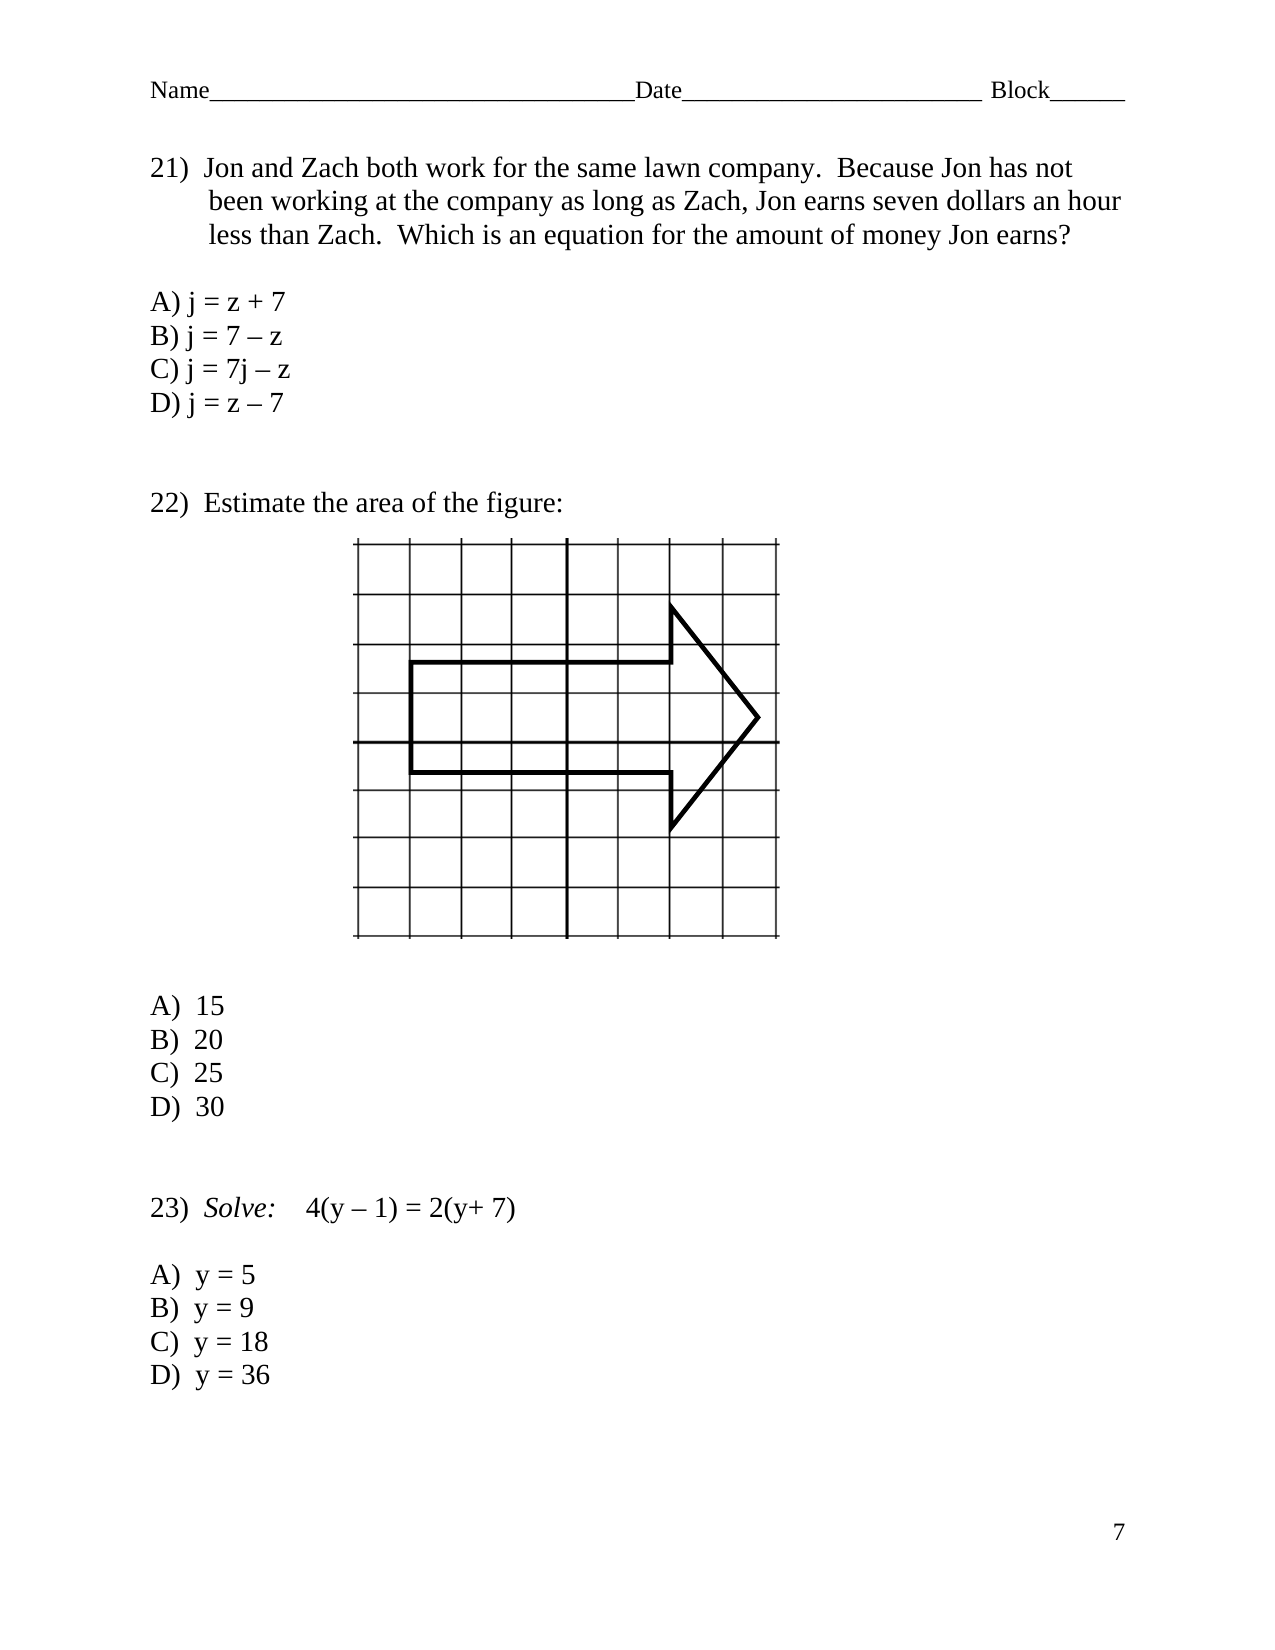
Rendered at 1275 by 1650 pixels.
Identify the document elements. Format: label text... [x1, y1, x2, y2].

text 21) Jon and Zach both work for the same lawn company. Because Jon has not [150, 150, 1125, 183]
text B) 20 [150, 1022, 1125, 1056]
text been working at the company as long as Zach, Jon earns seven dollars an hour [150, 183, 1125, 217]
text less than Zach. Which is an equation for the amount of money Jon earns? [150, 217, 1125, 251]
picture [353, 538, 780, 939]
text B) j = 7 – z [150, 318, 1125, 351]
text D) j = z – 7 [150, 385, 1125, 418]
text C) y = 18 [150, 1324, 1125, 1357]
text C) 25 [150, 1056, 1125, 1089]
text A) y = 5 [150, 1257, 1125, 1290]
text D) y = 36 [150, 1357, 1125, 1391]
text A) 15 [150, 988, 1125, 1022]
text C) j = 7j – z [150, 351, 1125, 385]
text A) j = z + 7 [150, 284, 1125, 318]
text B) y = 9 [150, 1290, 1125, 1324]
text 22) Estimate the area of the figure: [150, 485, 1125, 519]
text 23) Solve: 4(y – 1) = 2(y+ 7) [150, 1190, 1125, 1223]
text D) 30 [150, 1089, 1125, 1123]
